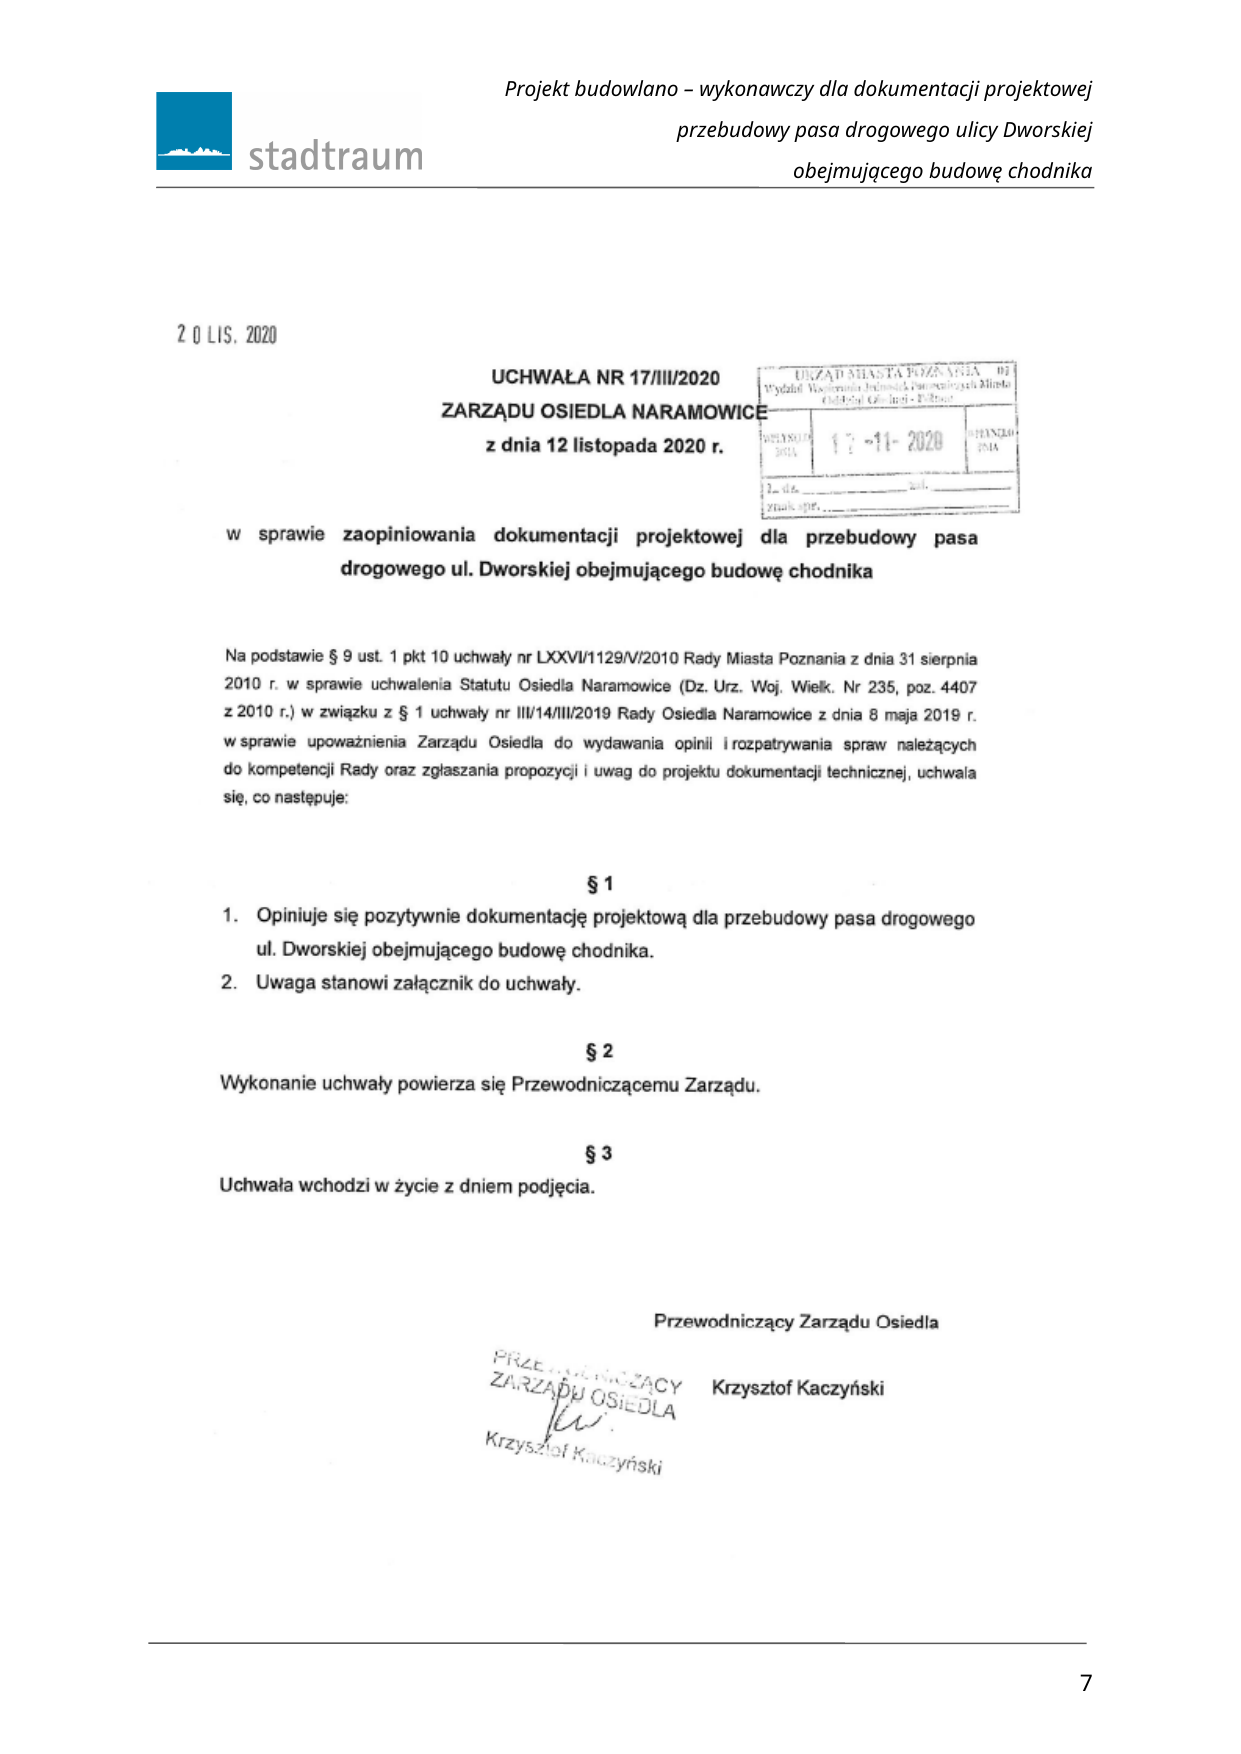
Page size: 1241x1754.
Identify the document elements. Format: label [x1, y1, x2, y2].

picture [233, 92, 422, 170]
picture [165, 148, 221, 155]
picture [147, 268, 1042, 1583]
